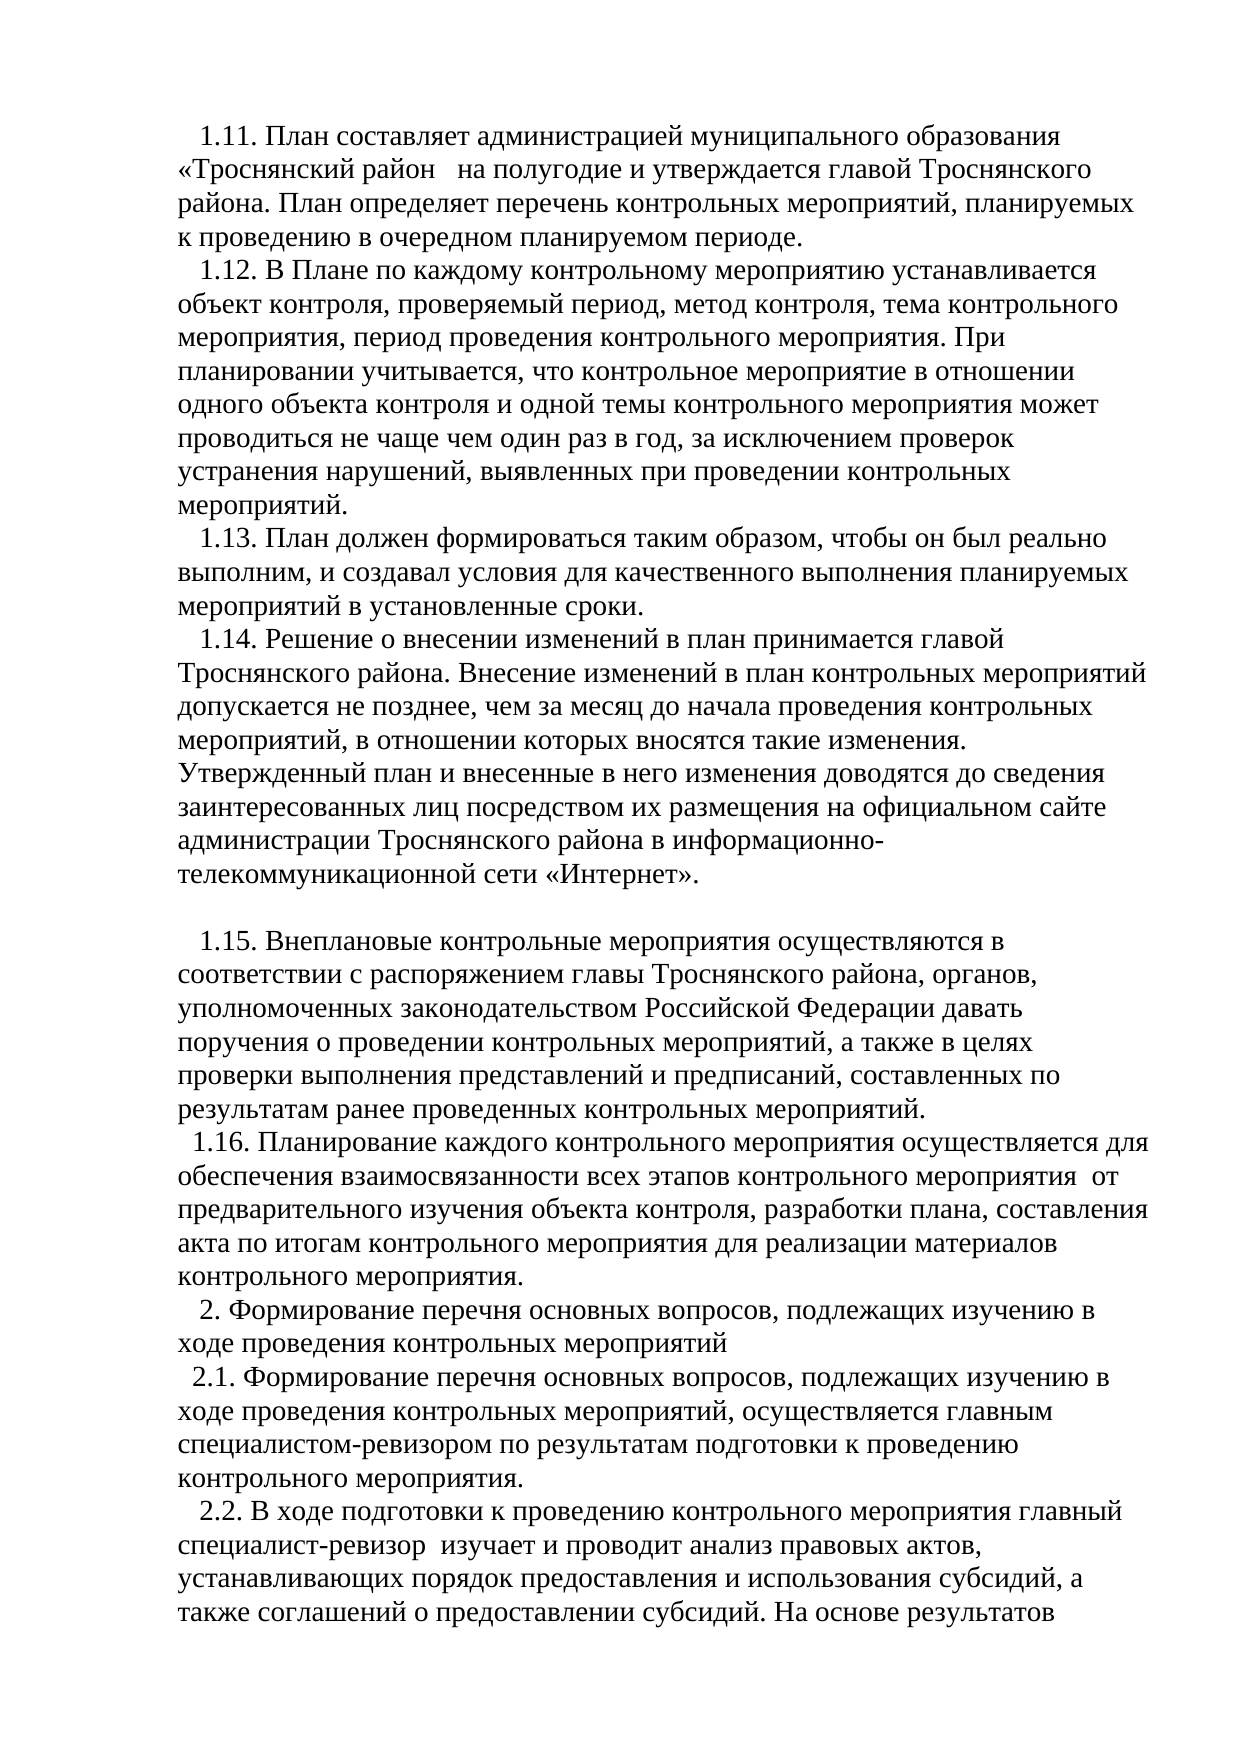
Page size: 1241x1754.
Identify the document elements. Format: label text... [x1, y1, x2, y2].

text 2. Формирование перечня основных вопросов, подлежащих изучению в ходе проведения контрольных мероприятий [177, 1292, 1152, 1359]
text 2.1. Формирование перечня основных вопросов, подлежащих изучению в ходе проведения контрольных мероприятий, осуществляется главным специалистом-ревизором по результатам подготовки к проведению контрольного мероприятия. [177, 1359, 1152, 1493]
text 1.15. Внеплановые контрольные мероприятия осуществляются в соответствии с распоряжением главы Троснянского района, органов, уполномоченных законодательством Российской Федерации давать поручения о проведении контрольных мероприятий, а также в целях проверки выполнения представлений и предписаний, составленных по результатам ранее проведенных контрольных мероприятий. [177, 923, 1152, 1124]
text 1.11. План составляет администрацией муниципального образования «Троснянский район на полугодие и утверждается главой Троснянского района. План определяет перечень контрольных мероприятий, планируемых к проведению в очередном планируемом периоде. [177, 118, 1152, 252]
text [177, 1493, 1152, 1627]
text 1.13. План должен формироваться таким образом, чтобы он был реально выполним, и создавал условия для качественного выполнения планируемых мероприятий в установленные сроки. [177, 521, 1152, 621]
text 1.14. Решение о внесении изменений в план принимается главой Троснянского района. Внесение изменений в план контрольных мероприятий допускается не позднее, чем за месяц до начала проведения контрольных мероприятий, в отношении которых вносятся такие изменения. Утвержденный план и внесенные в него изменения доводятся до сведения заинтересованных лиц посредством их размещения на официальном сайте администрации Троснянского района в информационно-телекоммуникационной сети «Интернет». [177, 621, 1152, 889]
text 1.12. В Плане по каждому контрольному мероприятию устанавливается объект контроля, проверяемый период, метод контроля, тема контрольного мероприятия, период проведения контрольного мероприятия. При планировании учитывается, что контрольное мероприятие в отношении одного объекта контроля и одной темы контрольного мероприятия может проводиться не чаще чем один раз в год, за исключением проверок устранения нарушений, выявленных при проведении контрольных мероприятий. [177, 252, 1152, 521]
text 1.16. Планирование каждого контрольного мероприятия осуществляется для обеспечения взаимосвязанности всех этапов контрольного мероприятия от предварительного изучения объекта контроля, разработки плана, составления акта по итогам контрольного мероприятия для реализации материалов контрольного мероприятия. [177, 1124, 1152, 1292]
